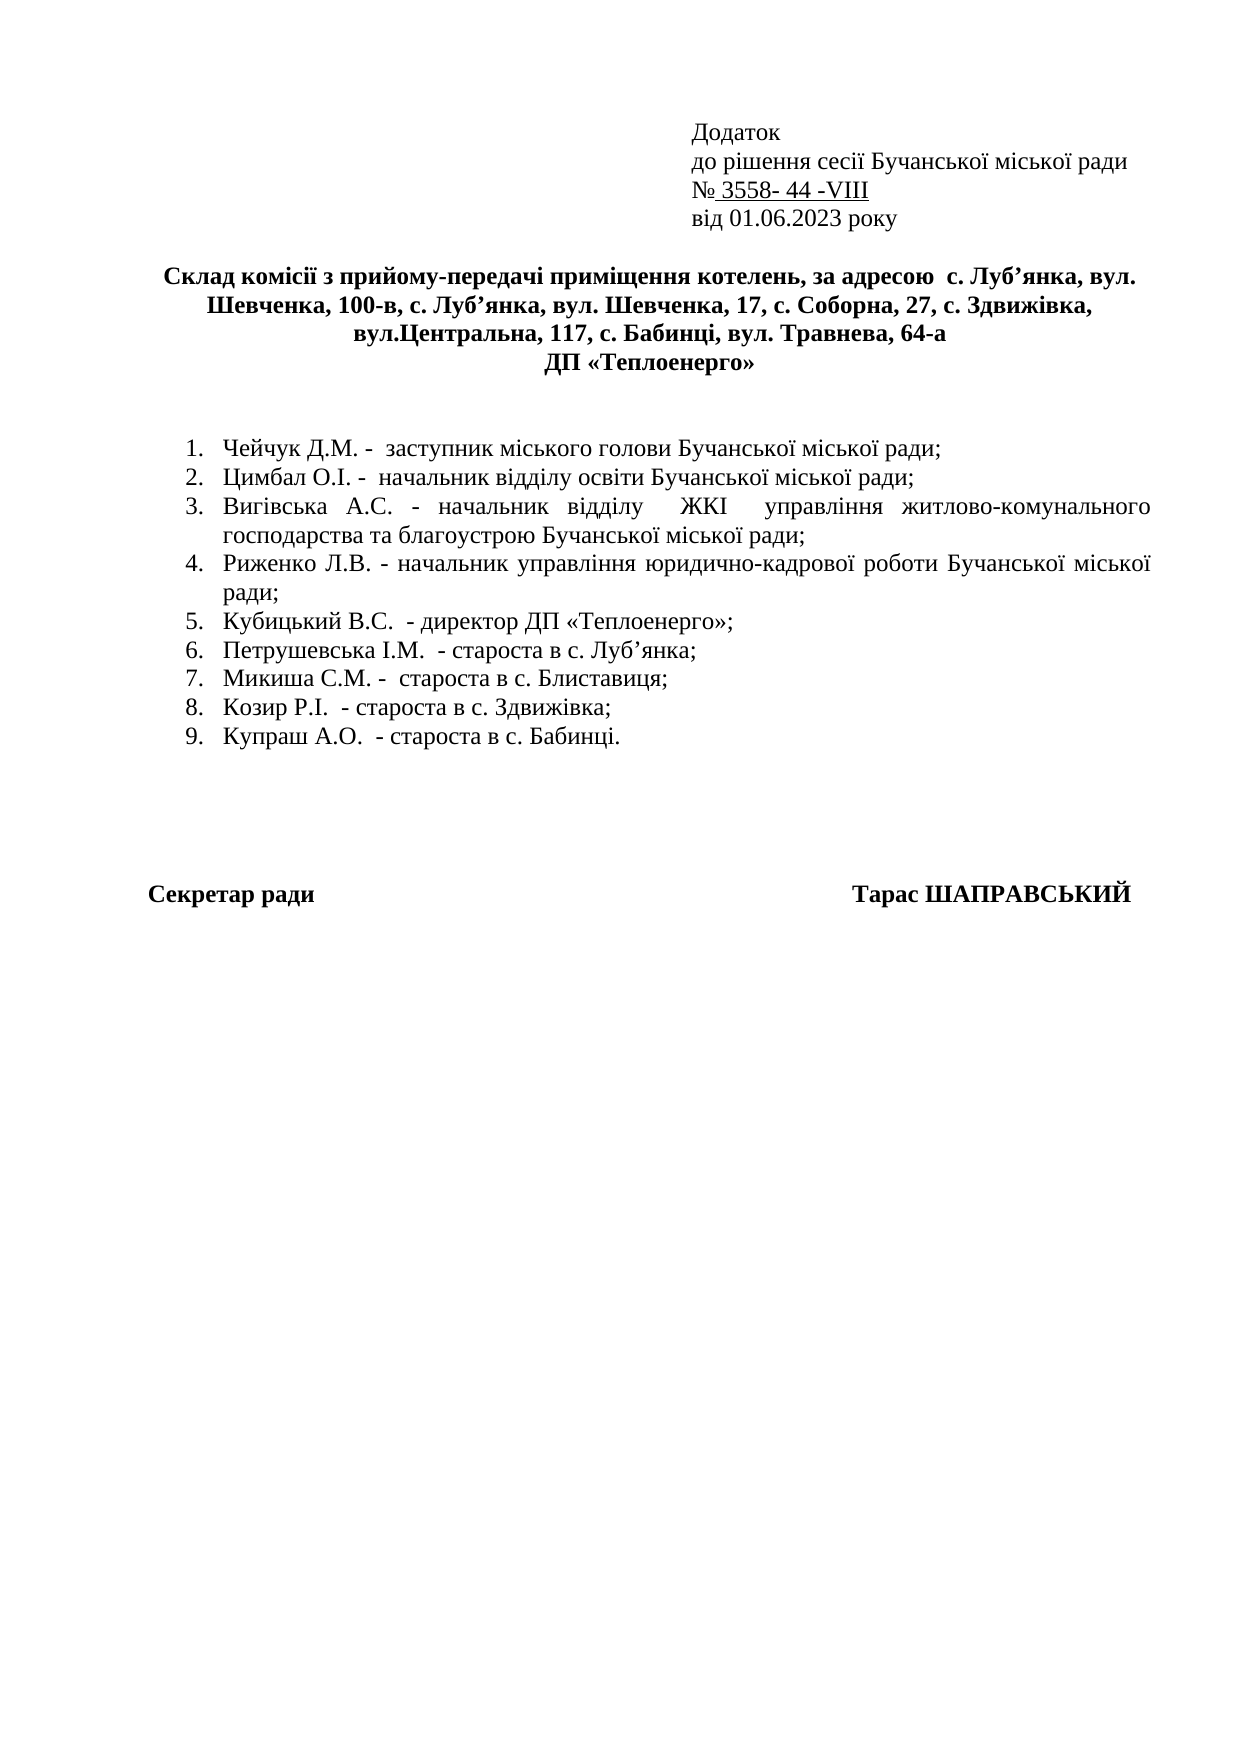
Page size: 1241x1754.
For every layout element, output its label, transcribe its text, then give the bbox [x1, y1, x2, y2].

list Микиша С.М. - староста в с. Блиставиця; [185, 663, 1152, 692]
list Вигівська А.С. - начальник відділу ЖКІ управління житлово-комунального господарства та благоустрою Бучанської міської ради; [185, 491, 1152, 548]
text Склад комісії з прийому-передачі приміщення котелень, за адресою с. Луб’янка, вул. Шевченка, 100-в, с. Луб’янка, вул. Шевченка, 17, с. Соборна, 27, с. Здвижівка, вул.Центральна, 117, с. Бабинці, вул. Травнева, 64-а [148, 261, 1152, 347]
list Козир Р.І. - староста в с. Здвижівка; [185, 692, 1152, 721]
list Кубицький В.С. - директор ДП «Теплоенерго»; [185, 606, 1152, 635]
list Цимбал О.І. - начальник відділу освіти Бучанської міської ради; [185, 462, 1152, 491]
text від 01.06.2023 року [691, 203, 1152, 232]
list Купраш А.О. - староста в с. Бабинці. [185, 721, 1152, 750]
text до рішення сесії Бучанської міської ради № 3558- 44 -VIIІ [691, 146, 1152, 203]
text ДП «Теплоенерго» [148, 347, 1152, 376]
list Чейчук Д.М. - заступник міського голови Бучанської міської ради; [185, 433, 1152, 462]
list Петрушевська І.М. - староста в с. Луб’янка; [185, 635, 1152, 663]
text Секретар ради Тарас ШАПРАВСЬКИЙ [148, 879, 1152, 908]
list Риженко Л.В. - начальник управління юридично-кадрової роботи Бучанської міської ради; [185, 548, 1152, 606]
text Додаток [691, 117, 1152, 146]
